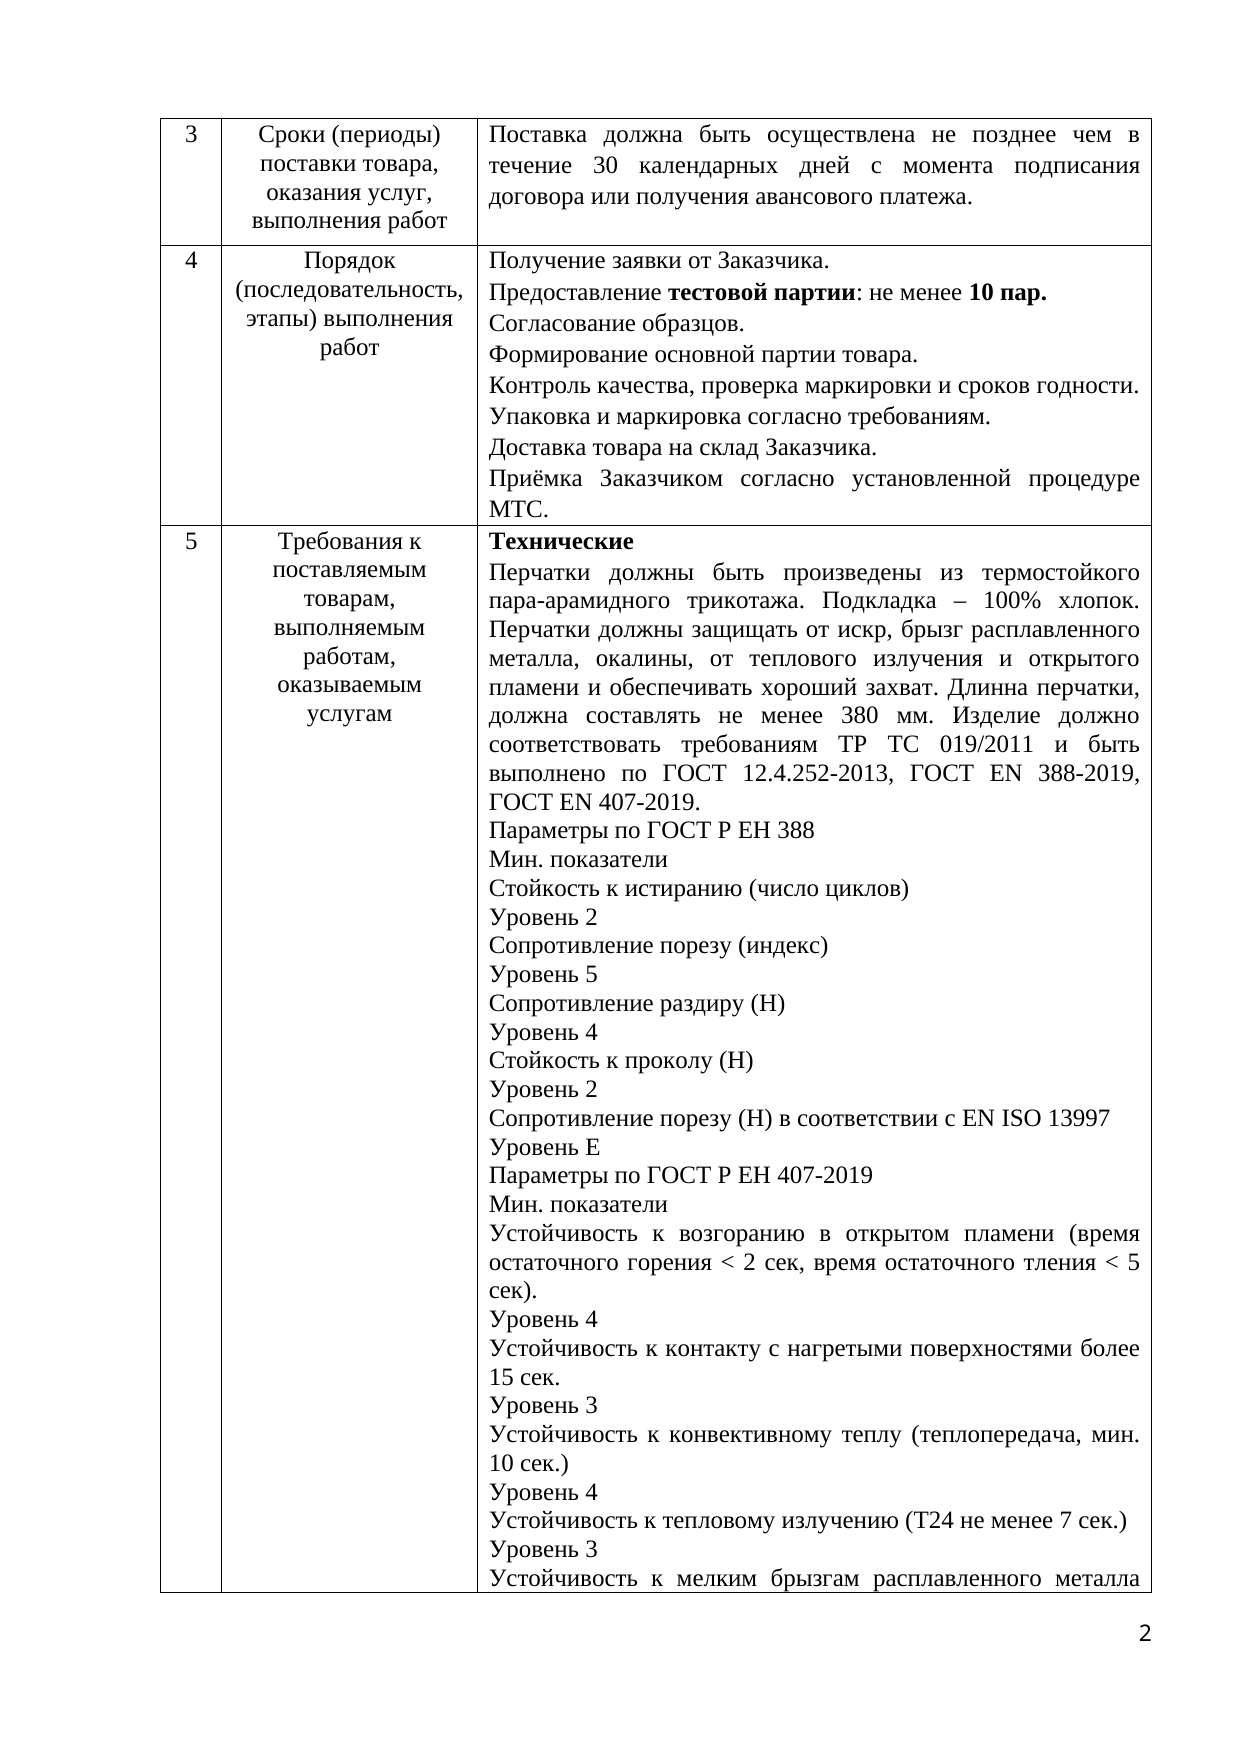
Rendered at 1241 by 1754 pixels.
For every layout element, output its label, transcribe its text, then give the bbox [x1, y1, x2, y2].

table_cell Порядок (последовательность, этапы) выполнения работ [222, 246, 477, 525]
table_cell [222, 526, 477, 1592]
table_cell 3 [161, 119, 221, 244]
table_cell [478, 526, 1151, 1592]
table_cell Сроки (периоды) поставки товара, оказания услуг, выполнения работ [222, 119, 477, 244]
table_cell 5 [161, 526, 221, 1592]
table_cell 4 [161, 246, 221, 525]
table_cell Поставка должна быть осуществлена не позднее чем в течение 30 календарных дней с момента подписания договора или получения авансового платежа. [478, 119, 1151, 244]
table_cell Получение заявки от Заказчика. Предоставление тестовой партии: не менее 10 пар. Согласование образцов. Формирование основной партии товара. Контроль качества, проверка маркировки и сроков годности. Упаковка и маркировка согласно требованиям. Доставка товара на склад Заказчика. Приёмка Заказчиком согласно установленной процедуре МТС. [478, 246, 1151, 525]
